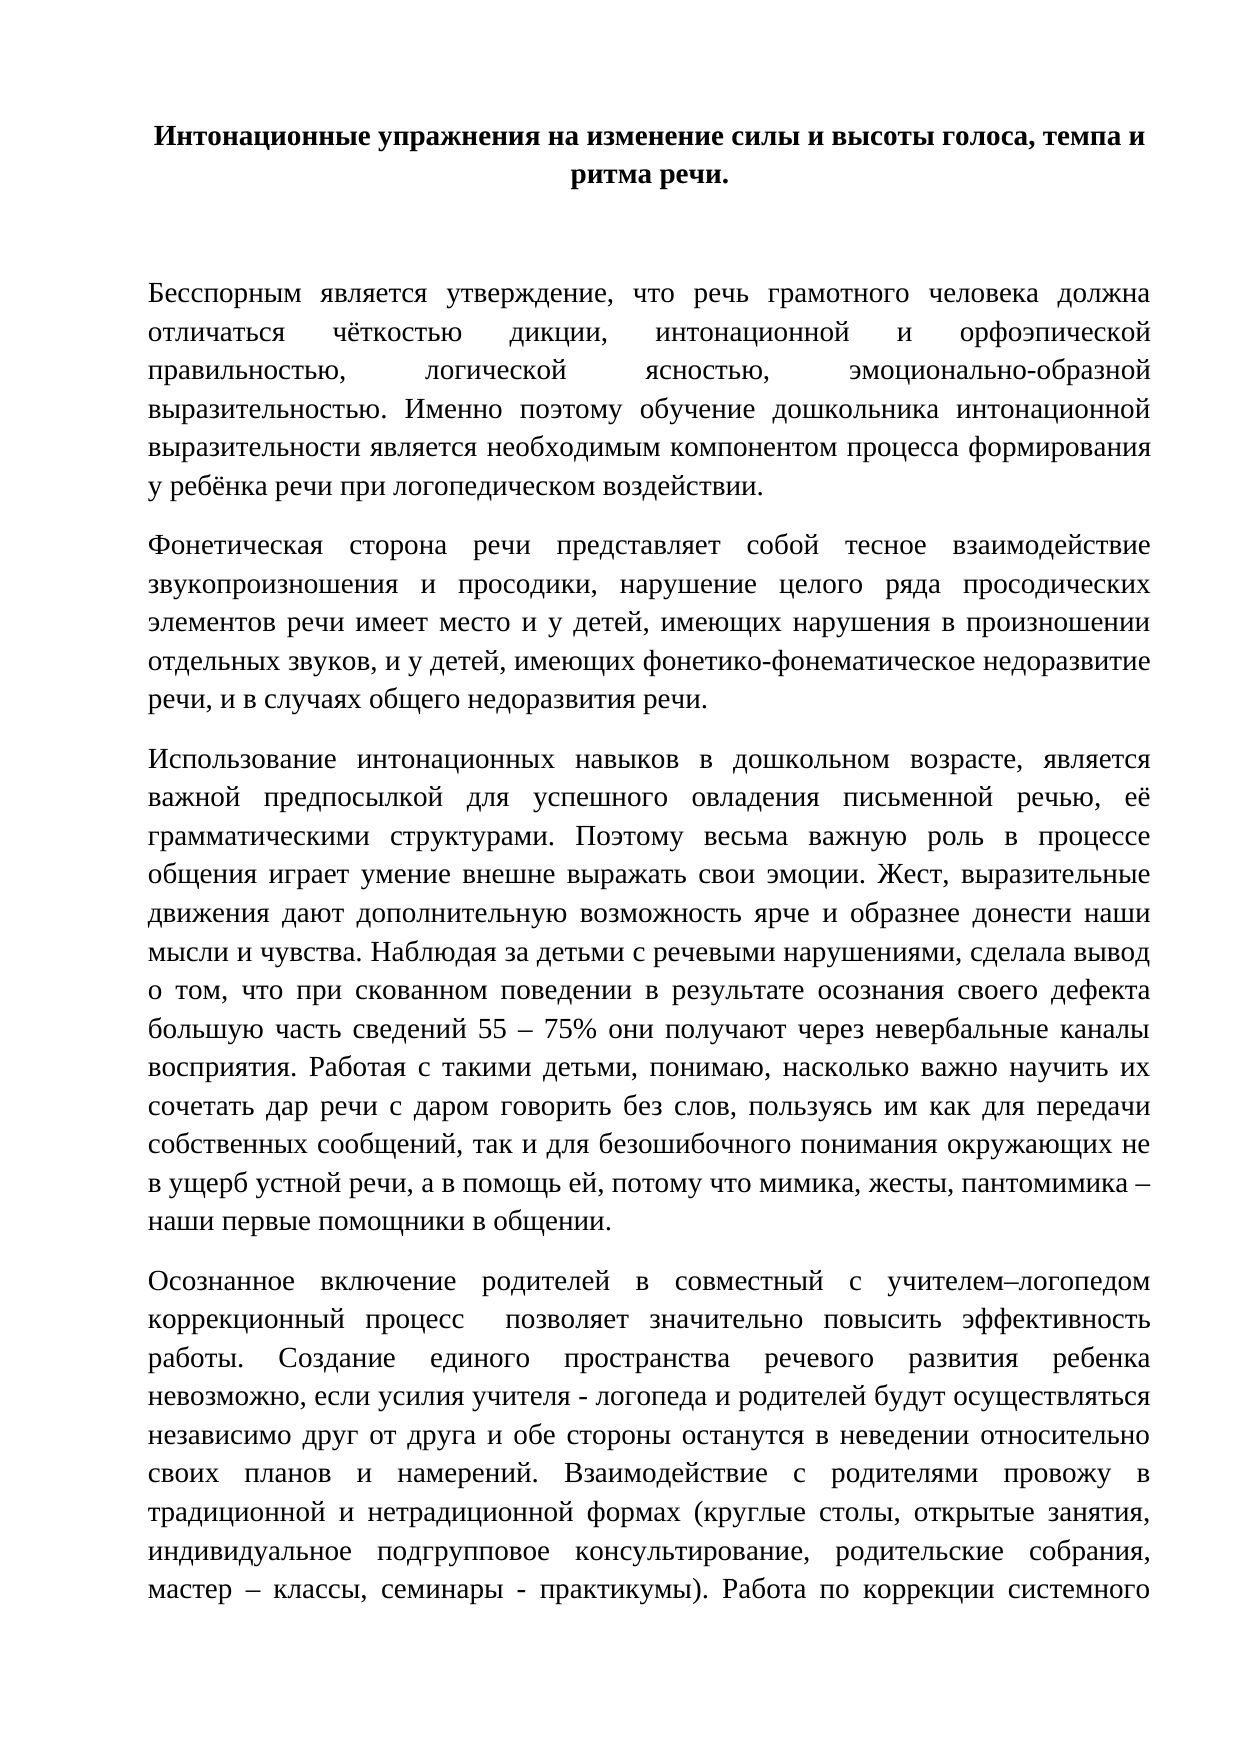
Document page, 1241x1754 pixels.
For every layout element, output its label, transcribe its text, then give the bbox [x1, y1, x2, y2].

text Интонационные упражнения на изменение силы и высоты голоса, темпа и ритма речи. [148, 118, 1152, 190]
text Бесспорным является утверждение, что речь грамотного человека должна отличаться чёткостью дикции, интонационной и орфоэпической правильностью, логической ясностью, эмоционально-образной выразительностью. Именно поэтому обучение дошкольника интонационной выразительности является необходимым компонентом процесса формирования у ребёнка речи при логопедическом воздействии. [148, 275, 1152, 502]
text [148, 1263, 1152, 1605]
text Фонетическая сторона речи представляет собой тесное взаимодействие звукопроизношения и просодики, нарушение целого ряда просодических элементов речи имеет место и у детей, имеющих нарушения в произношении отдельных звуков, и у детей, имеющих фонетико-фонематическое недоразвитие речи, и в случаях общего недоразвития речи. [148, 527, 1152, 715]
text Использование интонационных навыков в дошкольном возрасте, является важной предпосылкой для успешного овладения письменной речью, её грамматическими структурами. Поэтому весьма важную роль в процессе общения играет умение внешне выражать свои эмоции. Жест, выразительные движения дают дополнительную возможность ярче и образнее донести наши мысли и чувства. Наблюдая за детьми с речевыми нарушениями, сделала вывод о том, что при скованном поведении в результате осознания своего дефекта большую часть сведений 55 – 75% они получают через невербальные каналы восприятия. Работая с такими детьми, понимаю, насколько важно научить их сочетать дар речи с даром говорить без слов, пользуясь им как для передачи собственных сообщений, так и для безошибочного понимания окружающих не в ущерб устной речи, а в помощь ей, потому что мимика, жесты, пантомимика – наши первые помощники в общении. [148, 741, 1152, 1237]
